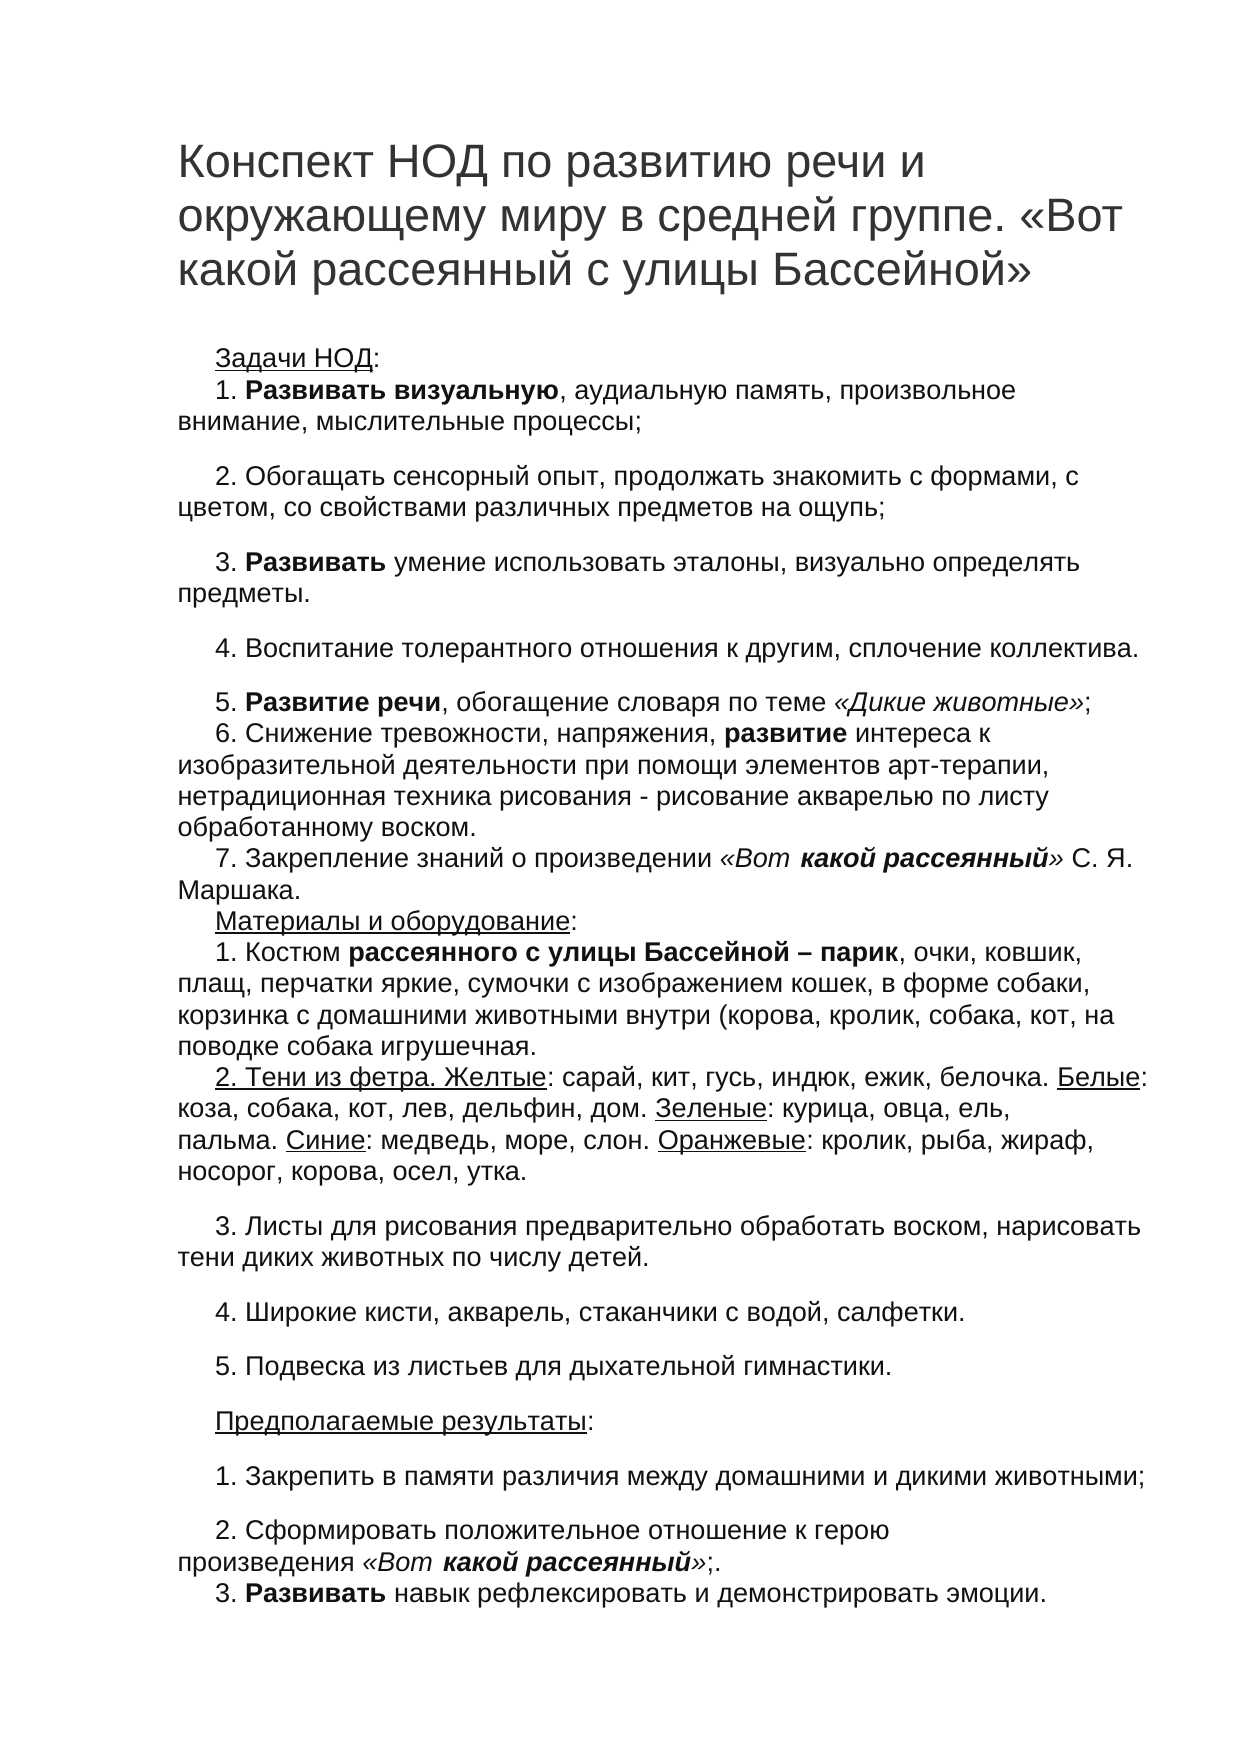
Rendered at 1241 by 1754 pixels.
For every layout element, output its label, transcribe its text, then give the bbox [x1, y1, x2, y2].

text 1. Закрепить в памяти различия между домашними и дикими животными; [177, 1460, 1152, 1491]
text Предполагаемые результаты: [177, 1405, 1152, 1436]
text 5. Развитие речи, обогащение словаря по теме «Дикие животные»; [177, 686, 1152, 717]
text 4. Широкие кисти, акварель, стаканчики с водой, салфетки. [177, 1296, 1152, 1327]
text 3. Развивать навык рефлексировать и демонстрировать эмоции. [177, 1577, 1152, 1608]
text Конспект НОД по развитию речи и окружающему миру в средней группе. «Вот какой рассеянный с улицы Бассейной» [177, 134, 1152, 296]
text 1. Костюм рассеянного с улицы Бассейной – парик, очки, ковшик, плащ, перчатки яркие, сумочки с изображением кошек, в форме собаки, корзинка с домашними животными внутри (корова, кролик, собака, кот, на поводке собака игрушечная. [177, 936, 1152, 1061]
text 5. Подвеска из листьев для дыхательной гимнастики. [177, 1350, 1152, 1382]
text 4. Воспитание толерантного отношения к другим, сплочение коллектива. [177, 632, 1152, 663]
text 7. Закрепление знаний о произведении «Вот какой рассеянный» С. Я. Маршака. [177, 842, 1152, 905]
text Задачи НОД: [177, 342, 1152, 374]
text 2. Сформировать положительное отношение к герою произведения «Вот какой рассеянный»;. [177, 1514, 1152, 1577]
text 6. Снижение тревожности, напряжения, развитие интереса к изобразительной деятельности при помощи элементов арт-терапии, нетрадиционная техника рисования - рисование акварелью по листу обработанному воском. [177, 717, 1152, 842]
text 2. Обогащать сенсорный опыт, продолжать знакомить с формами, с цветом, со свойствами различных предметов на ощупь; [177, 460, 1152, 522]
text 3. Листы для рисования предварительно обработать воском, нарисовать тени диких животных по числу детей. [177, 1210, 1152, 1272]
text 1. Развивать визуальную, аудиальную память, произвольное внимание, мыслительные процессы; [177, 374, 1152, 436]
text 3. Развивать умение использовать эталоны, визуально определять предметы. [177, 546, 1152, 608]
text 2. Тени из фетра. Желтые: сарай, кит, гусь, индюк, ежик, белочка. Белые: коза, собака, кот, лев, дельфин, дом. Зеленые: курица, овца, ель, пальма. Синие: медведь, море, слон. Оранжевые: кролик, рыба, жираф, носорог, корова, осел, утка. [177, 1061, 1152, 1186]
text Материалы и оборудование: [177, 905, 1152, 936]
